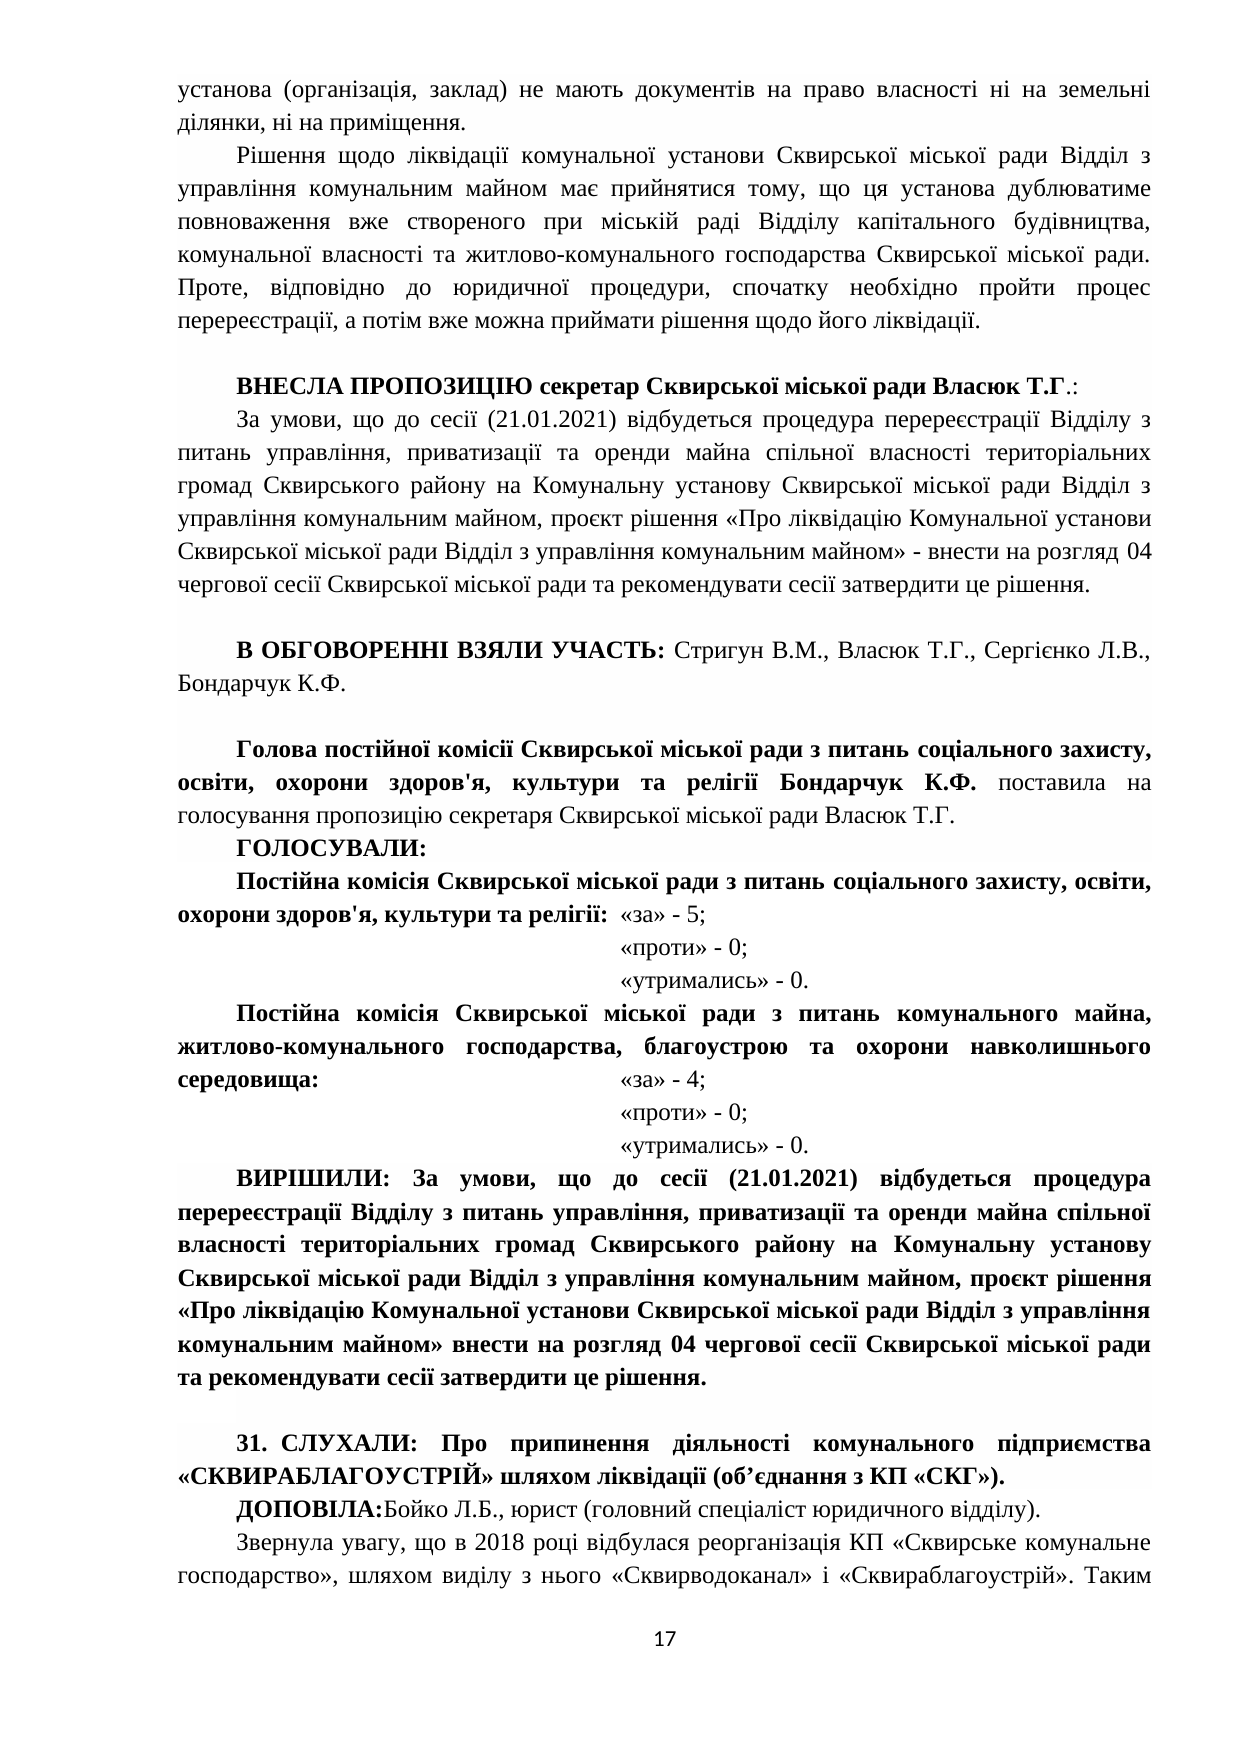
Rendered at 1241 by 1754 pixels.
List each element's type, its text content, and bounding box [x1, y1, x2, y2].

text Голова постійної комісії Сквирської міської ради з питань соціального захисту, освіти, охорони здоров'я, культури та релігії Бондарчук К.Ф. поставила на голосування пропозицію секретаря Сквирської міської ради Власюк Т.Г. [177, 734, 1152, 829]
list «утримались» - 0. [177, 1131, 1152, 1159]
text Постійна комісія Сквирської міської ради з питань соціального захисту, освіти, охорони здоров'я, культури та релігії: «за» - 5; [177, 866, 1152, 928]
list «утримались» - 0. [177, 965, 1152, 994]
list ДОПОВІЛА:Бойко Л.Б., юрист (головний спеціаліст юридичного відділу). [236, 1494, 1152, 1522]
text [177, 74, 1152, 136]
text ВИРІШИЛИ: За умови, що до сесії (21.01.2021) відбудеться процедура перереєстрації Відділу з питань управління, приватизації та оренди майна спільної власності територіальних громад Сквирського району на Комунальну установу Сквирської міської ради Відділ з управління комунальним майном, проєкт рішення «Про ліквідацію Комунальної установи Сквирської міської ради Відділ з управління комунальним майном» внести на розгляд 04 чергової сесії Сквирської міської ради та рекомендувати сесії затвердити це рішення. [177, 1163, 1152, 1390]
list СЛУХАЛИ: Про припинення діяльності комунального підприємства «СКВИРАБЛАГОУСТРІЙ» шляхом ліквідації (об’єднання з КП «СКГ»). [177, 1428, 1152, 1489]
text ВНЕСЛА ПРОПОЗИЦІЮ секретар Сквирської міської ради Власюк Т.Г.: [177, 371, 1152, 400]
text За умови, що до сесії (21.01.2021) відбудеться процедура перереєстрації Відділу з питань управління, приватизації та оренди майна спільної власності територіальних громад Сквирського району на Комунальну установу Сквирської міської ради Відділ з управління комунальним майном, проєкт рішення «Про ліквідацію Комунальної установи Сквирської міської ради Відділ з управління комунальним майном» - внести на розгляд 04 чергової сесії Сквирської міської ради та рекомендувати сесії затвердити це рішення. [177, 404, 1152, 598]
list «проти» - 0; [177, 932, 1152, 961]
list «проти» - 0; [177, 1097, 1152, 1126]
text В ОБГОВОРЕННІ ВЗЯЛИ УЧАСТЬ: Стригун В.М., Власюк Т.Г., Сергієнко Л.В., Бондарчук К.Ф. [177, 635, 1152, 697]
text Постійна комісія Сквирської міської ради з питань комунального майна, житлово-комунального господарства, благоустрою та охорони навколишнього середовища: «за» - 4; [177, 998, 1152, 1093]
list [177, 1527, 1152, 1588]
text Рішення щодо ліквідації комунальної установи Сквирської міської ради Відділ з управління комунальним майном має прийнятися тому, що ця установа дублюватиме повноваження вже створеного при міській раді Відділу капітального будівництва, комунальної власності та житлово-комунального господарства Сквирської міської ради. Проте, відповідно до юридичної процедури, спочатку необхідно пройти процес перереєстрації, а потім вже можна приймати рішення щодо його ліквідації. [177, 140, 1152, 334]
text ГОЛОСУВАЛИ: [177, 833, 1152, 862]
